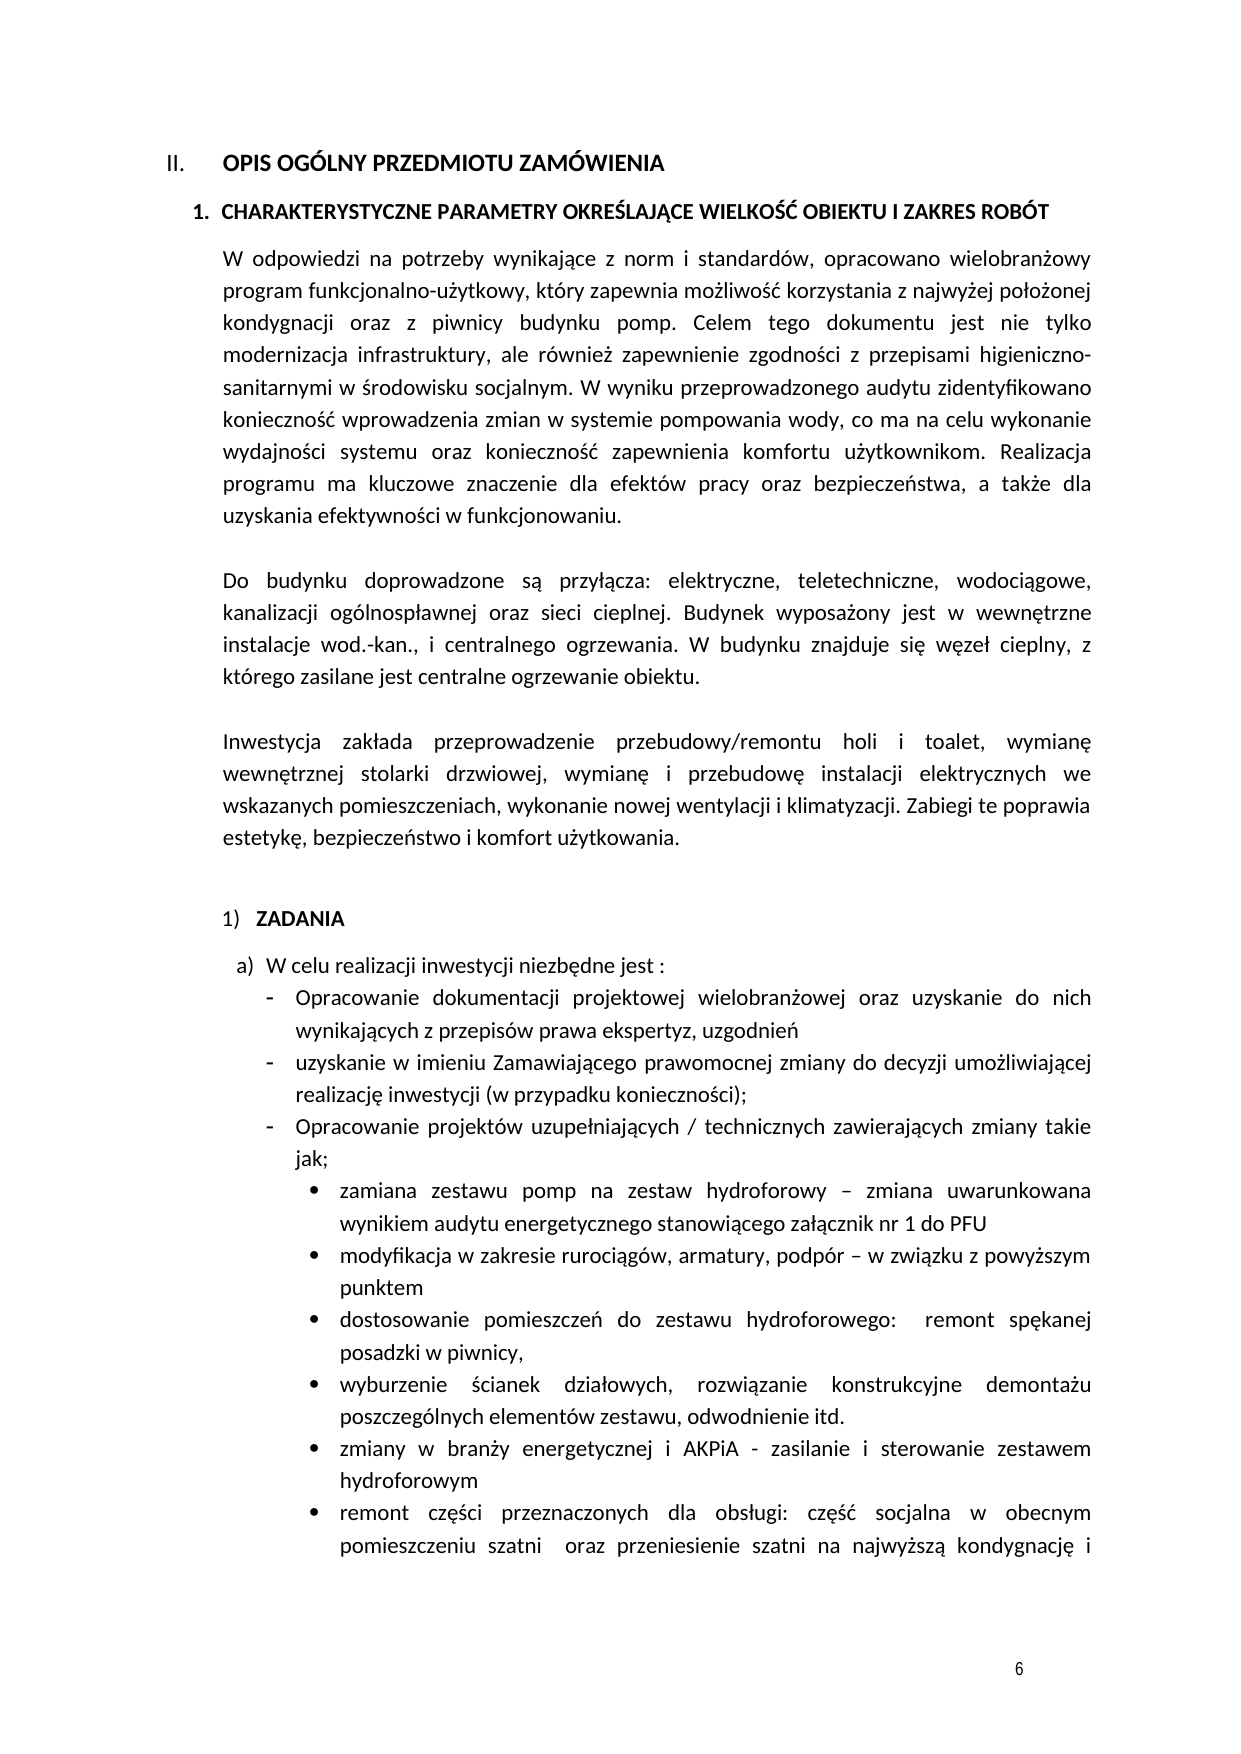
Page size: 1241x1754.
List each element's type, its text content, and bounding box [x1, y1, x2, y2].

list W celu realizacji inwestycji niezbędne jest : [236, 951, 1093, 979]
text Inwestycja zakłada przeprowadzenie przebudowy/remontu holi i toalet, wymianę wewnętrznej stolarki drzwiowej, wymianę i przebudowę instalacji elektrycznych we wskazanych pomieszczeniach, wykonanie nowej wentylacji i klimatyzacji. Zabiegi te poprawia estetykę, bezpieczeństwo i komfort użytkowania. [223, 727, 1093, 851]
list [310, 1498, 1093, 1559]
list zmiany w branży energetycznej i AKPiA - zasilanie i sterowanie zestawem hydroforowym [310, 1434, 1093, 1494]
list modyfikacja w zakresie rurociągów, armatury, podpór – w związku z powyższym punktem [310, 1241, 1093, 1301]
list Opracowanie projektów uzupełniających / technicznych zawierających zmiany takie jak; [266, 1112, 1093, 1172]
list dostosowanie pomieszczeń do zestawu hydroforowego: remont spękanej posadzki w piwnicy, [310, 1305, 1093, 1366]
list Opracowanie dokumentacji projektowej wielobranżowej oraz uzyskanie do nich wynikających z przepisów prawa ekspertyz, uzgodnień [266, 983, 1093, 1044]
list CHARAKTERYSTYCZNE PARAMETRY OKREŚLAJĄCE WIELKOŚĆ OBIEKTU I ZAKRES ROBÓT [192, 197, 1093, 225]
text OPIS OGÓLNY PRZEDMIOTU ZAMÓWIENIA [185, 148, 1093, 178]
list uzyskanie w imieniu Zamawiającego prawomocnej zmiany do decyzji umożliwiającej realizację inwestycji (w przypadku konieczności); [266, 1048, 1093, 1108]
list zamiana zestawu pomp na zestaw hydroforowy – zmiana uwarunkowana wynikiem audytu energetycznego stanowiącego załącznik nr 1 do PFU [310, 1177, 1093, 1237]
text W odpowiedzi na potrzeby wynikające z norm i standardów, opracowano wielobranżowy program funkcjonalno-użytkowy, który zapewnia możliwość korzystania z najwyżej położonej kondygnacji oraz z piwnicy budynku pomp. Celem tego dokumentu jest nie tylko modernizacja infrastruktury, ale również zapewnienie zgodności z przepisami higieniczno-sanitarnymi w środowisku socjalnym. W wyniku przeprowadzonego audytu zidentyfikowano konieczność wprowadzenia zmian w systemie pompowania wody, co ma na celu wykonanie wydajności systemu oraz konieczność zapewnienia komfortu użytkownikom. Realizacja programu ma kluczowe znaczenie dla efektów pracy oraz bezpieczeństwa, a także dla uzyskania efektywności w funkcjonowaniu. [223, 244, 1093, 529]
list wyburzenie ścianek działowych, rozwiązanie konstrukcyjne demontażu poszczególnych elementów zestawu, odwodnienie itd. [310, 1370, 1093, 1430]
text Do budynku doprowadzone są przyłącza: elektryczne, teletechniczne, wodociągowe, kanalizacji ogólnospławnej oraz sieci cieplnej. Budynek wyposażony jest w wewnętrzne instalacje wod.-kan., i centralnego ogrzewania. W budynku znajduje się węzeł cieplny, z którego zasilane jest centralne ogrzewanie obiektu. [223, 566, 1093, 691]
text ZADANIA [221, 904, 1093, 932]
